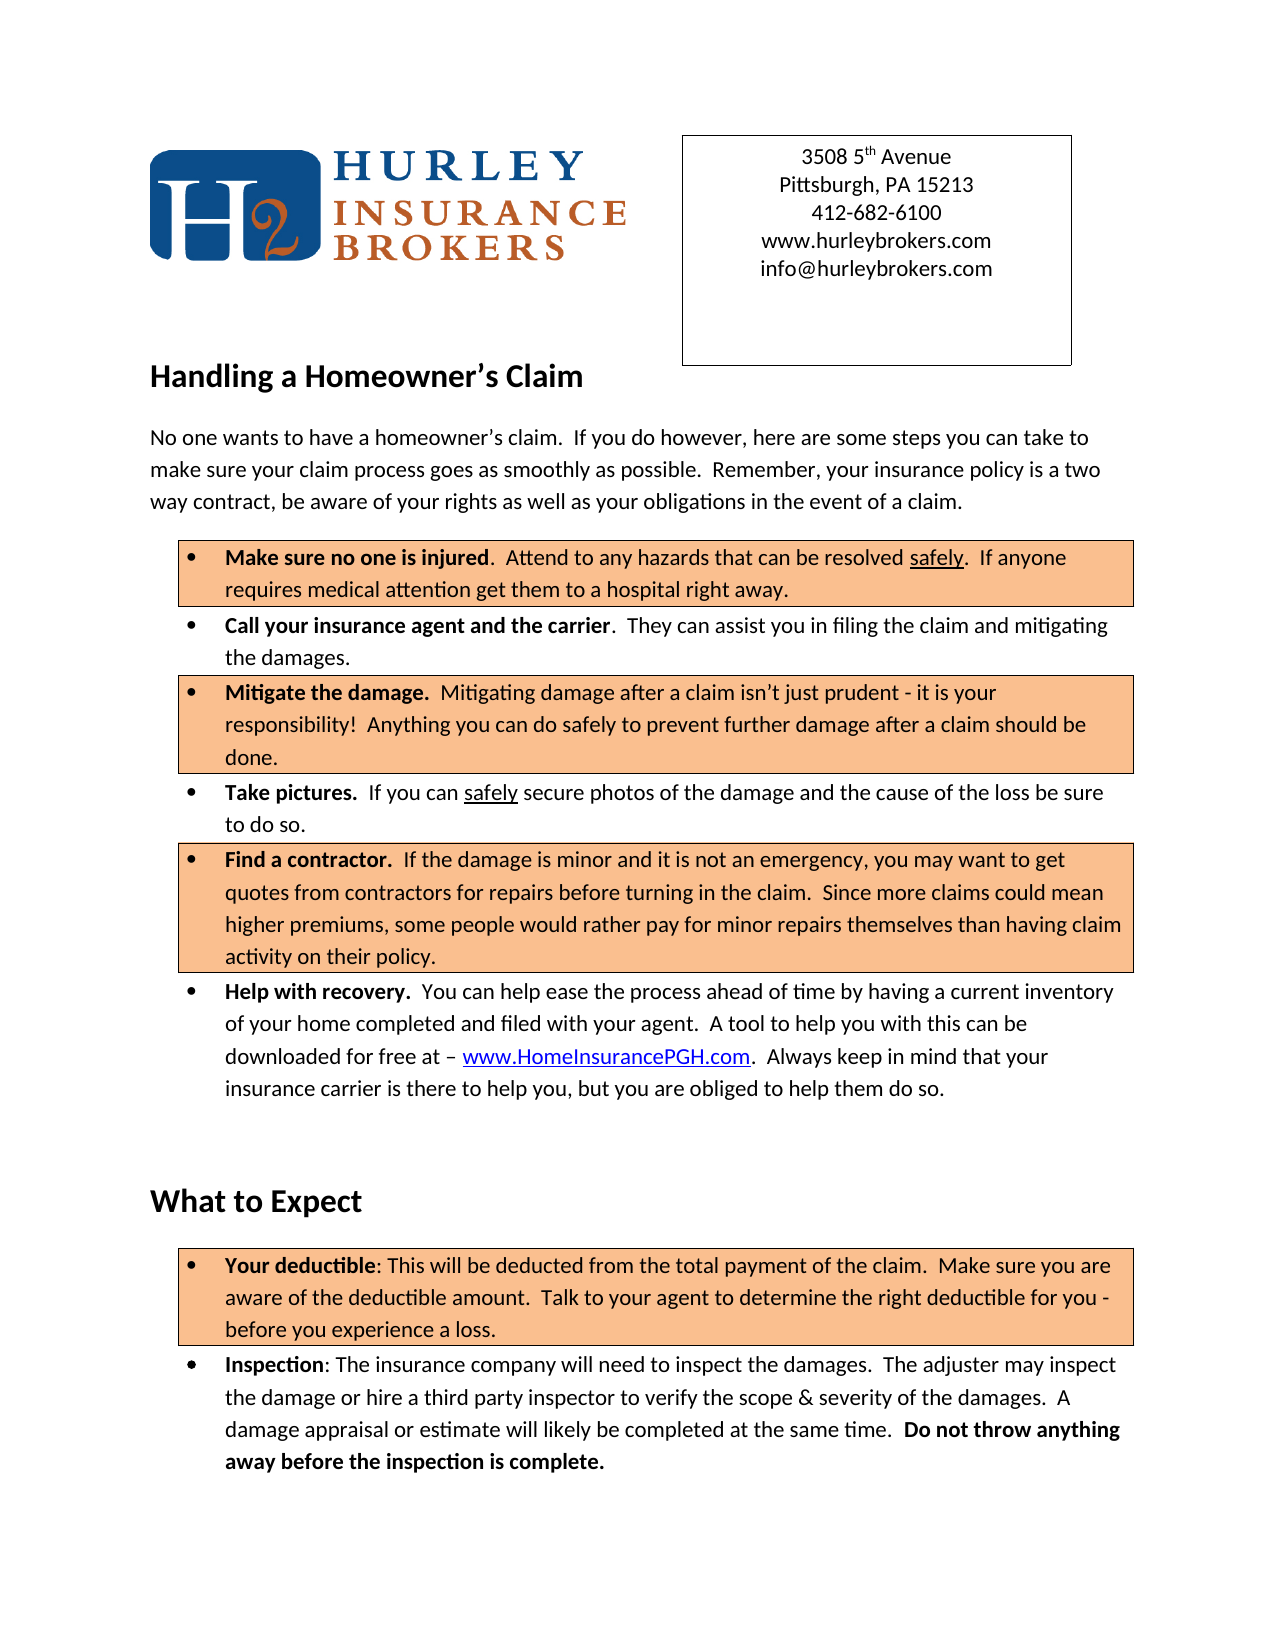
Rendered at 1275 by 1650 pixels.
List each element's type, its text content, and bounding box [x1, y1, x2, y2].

list Take pictures. If you can safely secure photos of the damage and the cause of the loss be sure to do so. [187, 778, 1125, 838]
list Make sure no one is injured. Attend to any hazards that can be resolved safely. If anyone requires medical attention get them to a hospital right away. [179, 541, 1133, 606]
text Handling a Homeowner’s Claim [150, 355, 1125, 396]
list Help with recovery. You can help ease the process ahead of time by having a current inventory of your home completed and filed with your agent. A tool to help you with this can be downloaded for free at – www.HomeInsurancePGH.com. Always keep in mind that your insurance carrier is there to help you, but you are obliged to help them do so. [187, 977, 1125, 1102]
list Mitigate the damage. Mitigating damage after a claim isn’t just prudent - it is your responsibility! Anything you can do safely to prevent further damage after a claim should be done. [179, 676, 1133, 773]
list Inspection: The insurance company will need to inspect the damages. The adjuster may inspect the damage or hire a third party inspector to verify the scope & severity of the damages. A damage appraisal or estimate will likely be completed at the same time. Do not throw anything away before the inspection is complete. [187, 1350, 1125, 1475]
list Call your insurance agent and the carrier. They can assist you in filing the claim and mitigating the damages. [187, 611, 1125, 671]
list Find a contractor. If the damage is minor and it is not an emergency, you may want to get quotes from contractors for repairs before turning in the claim. Since more claims could mean higher premiums, some people would rather pay for minor repairs themselves than having claim activity on their policy. [179, 844, 1133, 972]
picture [150, 150, 626, 263]
text What to Expect [150, 1180, 1125, 1221]
text No one wants to have a homeowner’s claim. If you do however, here are some steps you can take to make sure your claim process goes as smoothly as possible. Remember, your insurance policy is a two way contract, be aware of your rights as well as your obligations in the event of a claim. [150, 423, 1125, 515]
list Your deductible: This will be deducted from the total payment of the claim. Make sure you are aware of the deductible amount. Talk to your agent to determine the right deductible for you -before you experience a loss. [179, 1249, 1133, 1345]
